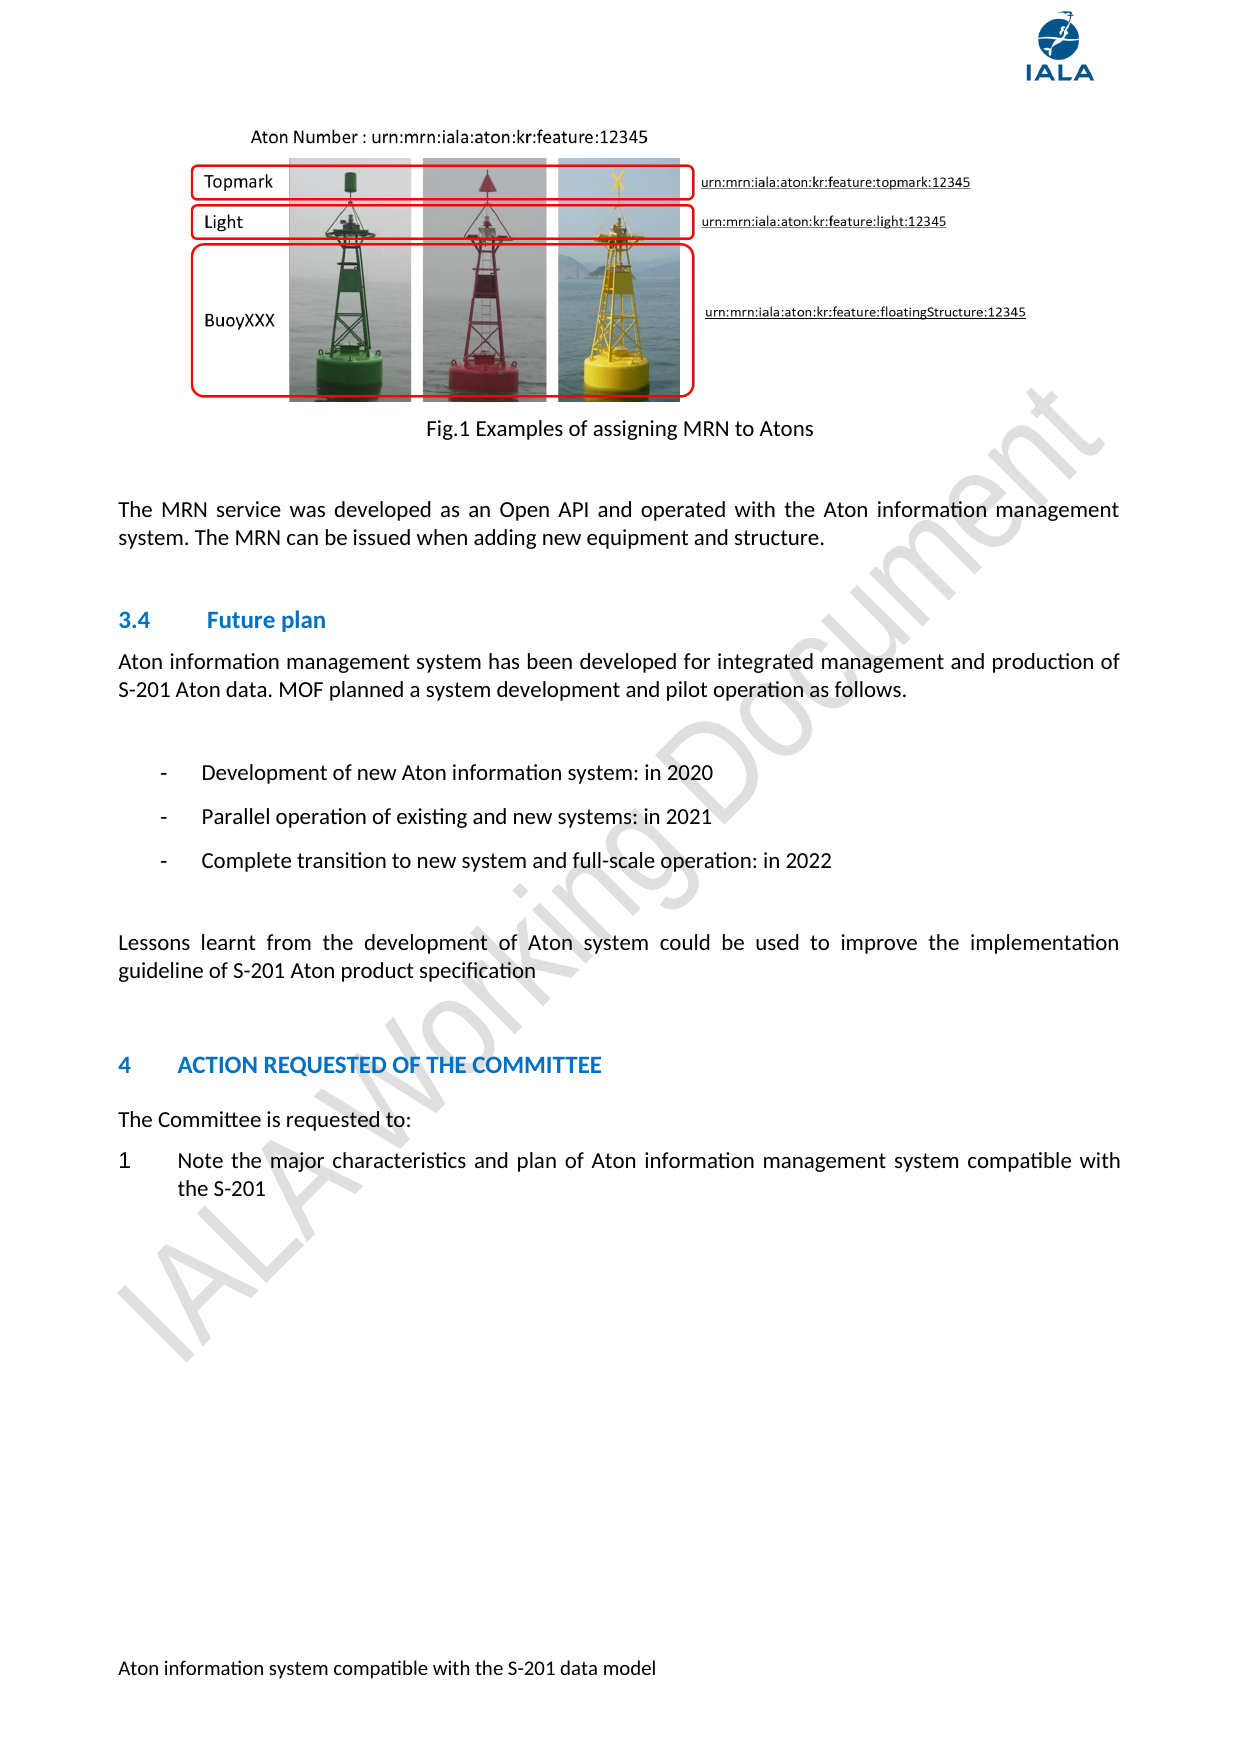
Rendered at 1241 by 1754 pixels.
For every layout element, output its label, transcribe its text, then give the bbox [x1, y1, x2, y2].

picture [1011, 3, 1106, 96]
list Complete transition to new system and full-scale operation: in 2022 [160, 844, 1122, 875]
subtitle Action requested of the Committee [118, 1050, 1122, 1080]
list Note the major characteristics and plan of Aton information management system compatible with the S-201 [118, 1146, 1122, 1202]
text Lessons learnt from the development of Aton system could be used to improve the implementation guideline of S-201 Aton product specification [118, 928, 1122, 984]
subtitle Future plan [118, 604, 1122, 635]
text Aton information management system has been developed for integrated management and production of S-201 Aton data. MOF planned a system development and pilot operation as follows. [118, 647, 1122, 703]
list Parallel operation of existing and new systems: in 2021 [160, 800, 1122, 831]
picture [190, 118, 1050, 402]
list Development of new Aton information system: in 2020 [160, 756, 1122, 788]
text The MRN service was developed as an Open API and operated with the Aton information management system. The MRN can be issued when adding new equipment and structure. [118, 495, 1122, 551]
text The Committee is requested to: [118, 1105, 1122, 1133]
text Fig.1 Examples of assigning MRN to Atons [118, 414, 1122, 442]
